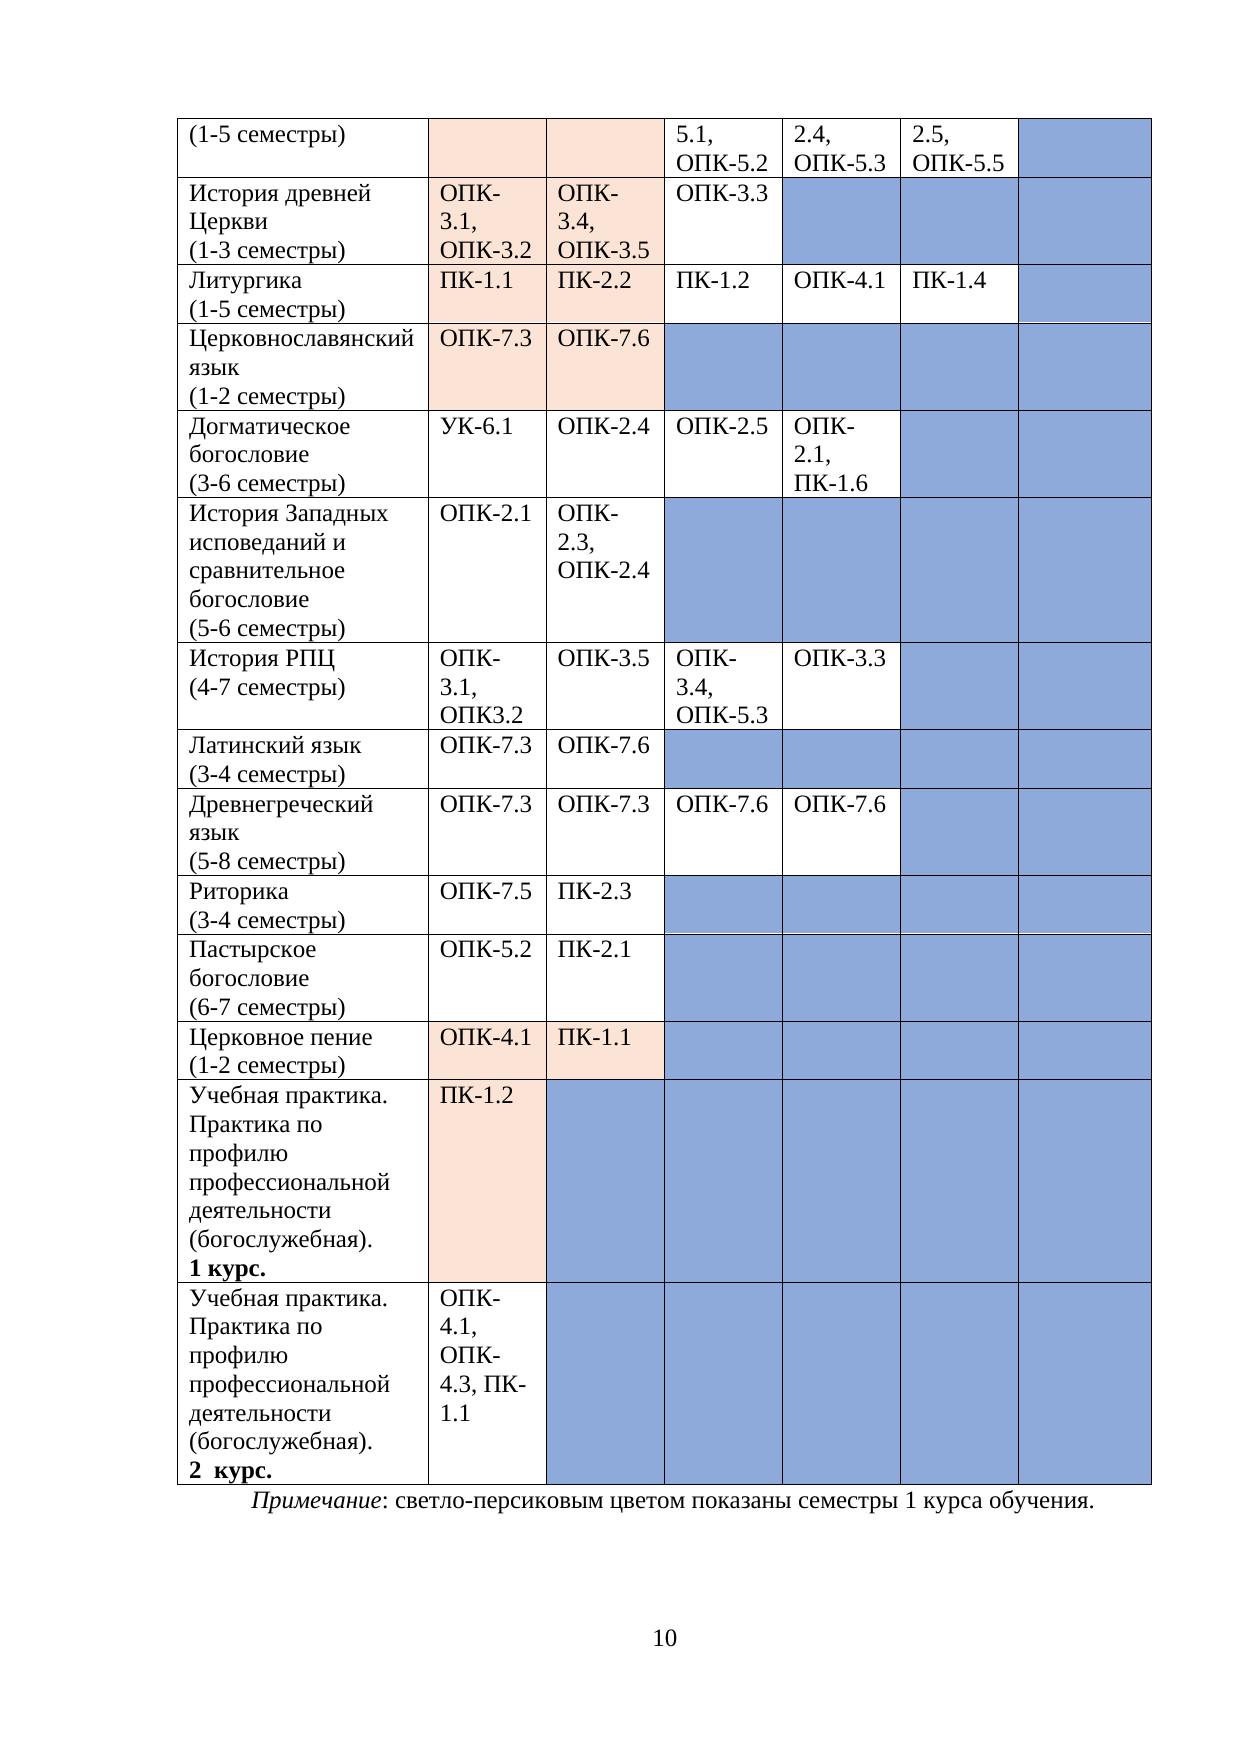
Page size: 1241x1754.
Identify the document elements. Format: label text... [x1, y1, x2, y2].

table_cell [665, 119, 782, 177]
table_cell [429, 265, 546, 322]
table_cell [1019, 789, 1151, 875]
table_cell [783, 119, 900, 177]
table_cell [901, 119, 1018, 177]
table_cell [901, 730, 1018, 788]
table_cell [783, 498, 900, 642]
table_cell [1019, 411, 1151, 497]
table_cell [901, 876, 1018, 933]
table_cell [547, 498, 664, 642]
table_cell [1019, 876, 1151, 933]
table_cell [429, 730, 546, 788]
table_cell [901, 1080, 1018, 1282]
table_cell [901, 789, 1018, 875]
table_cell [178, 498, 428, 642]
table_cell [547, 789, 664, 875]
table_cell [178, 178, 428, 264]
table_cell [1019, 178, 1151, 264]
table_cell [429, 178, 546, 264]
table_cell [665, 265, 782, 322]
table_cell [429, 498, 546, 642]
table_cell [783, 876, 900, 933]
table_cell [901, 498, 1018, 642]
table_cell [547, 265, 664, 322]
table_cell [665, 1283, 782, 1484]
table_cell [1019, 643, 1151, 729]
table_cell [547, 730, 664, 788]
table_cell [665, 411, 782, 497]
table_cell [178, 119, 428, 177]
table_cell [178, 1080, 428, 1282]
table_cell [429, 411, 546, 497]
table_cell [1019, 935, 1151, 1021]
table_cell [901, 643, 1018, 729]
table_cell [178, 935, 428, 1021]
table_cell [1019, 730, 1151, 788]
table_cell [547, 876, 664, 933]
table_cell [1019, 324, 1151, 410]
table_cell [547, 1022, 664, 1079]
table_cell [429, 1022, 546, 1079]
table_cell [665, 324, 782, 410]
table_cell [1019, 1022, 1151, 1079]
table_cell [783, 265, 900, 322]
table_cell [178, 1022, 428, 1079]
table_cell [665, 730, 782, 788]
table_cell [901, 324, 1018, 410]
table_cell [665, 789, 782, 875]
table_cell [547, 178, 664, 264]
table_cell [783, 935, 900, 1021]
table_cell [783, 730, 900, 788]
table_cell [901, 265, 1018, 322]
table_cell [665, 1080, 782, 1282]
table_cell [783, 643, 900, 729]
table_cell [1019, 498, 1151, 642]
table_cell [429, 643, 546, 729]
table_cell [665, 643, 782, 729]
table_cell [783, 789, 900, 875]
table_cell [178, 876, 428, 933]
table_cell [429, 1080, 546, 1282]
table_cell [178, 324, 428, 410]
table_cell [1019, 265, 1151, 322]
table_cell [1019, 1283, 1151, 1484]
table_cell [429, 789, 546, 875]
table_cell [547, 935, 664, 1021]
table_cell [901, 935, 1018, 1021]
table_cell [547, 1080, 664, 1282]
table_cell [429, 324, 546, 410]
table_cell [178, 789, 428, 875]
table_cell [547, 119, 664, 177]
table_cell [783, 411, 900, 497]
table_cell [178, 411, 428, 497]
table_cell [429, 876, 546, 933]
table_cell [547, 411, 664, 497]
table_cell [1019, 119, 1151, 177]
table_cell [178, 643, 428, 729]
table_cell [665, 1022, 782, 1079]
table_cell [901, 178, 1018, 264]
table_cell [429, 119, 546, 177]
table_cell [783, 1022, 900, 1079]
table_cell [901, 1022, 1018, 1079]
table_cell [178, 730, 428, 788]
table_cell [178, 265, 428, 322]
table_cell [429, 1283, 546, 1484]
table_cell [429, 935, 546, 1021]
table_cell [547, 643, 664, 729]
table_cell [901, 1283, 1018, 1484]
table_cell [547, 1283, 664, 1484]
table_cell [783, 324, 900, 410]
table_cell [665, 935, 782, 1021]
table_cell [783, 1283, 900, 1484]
text Примечание: светло-персиковым цветом показаны семестры 1 курса обучения. [177, 1485, 1152, 1514]
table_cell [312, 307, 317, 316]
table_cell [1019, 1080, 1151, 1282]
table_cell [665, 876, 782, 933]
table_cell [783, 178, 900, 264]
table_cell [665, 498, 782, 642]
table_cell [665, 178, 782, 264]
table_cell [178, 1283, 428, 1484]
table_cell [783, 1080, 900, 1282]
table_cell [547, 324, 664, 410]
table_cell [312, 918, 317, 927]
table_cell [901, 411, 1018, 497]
